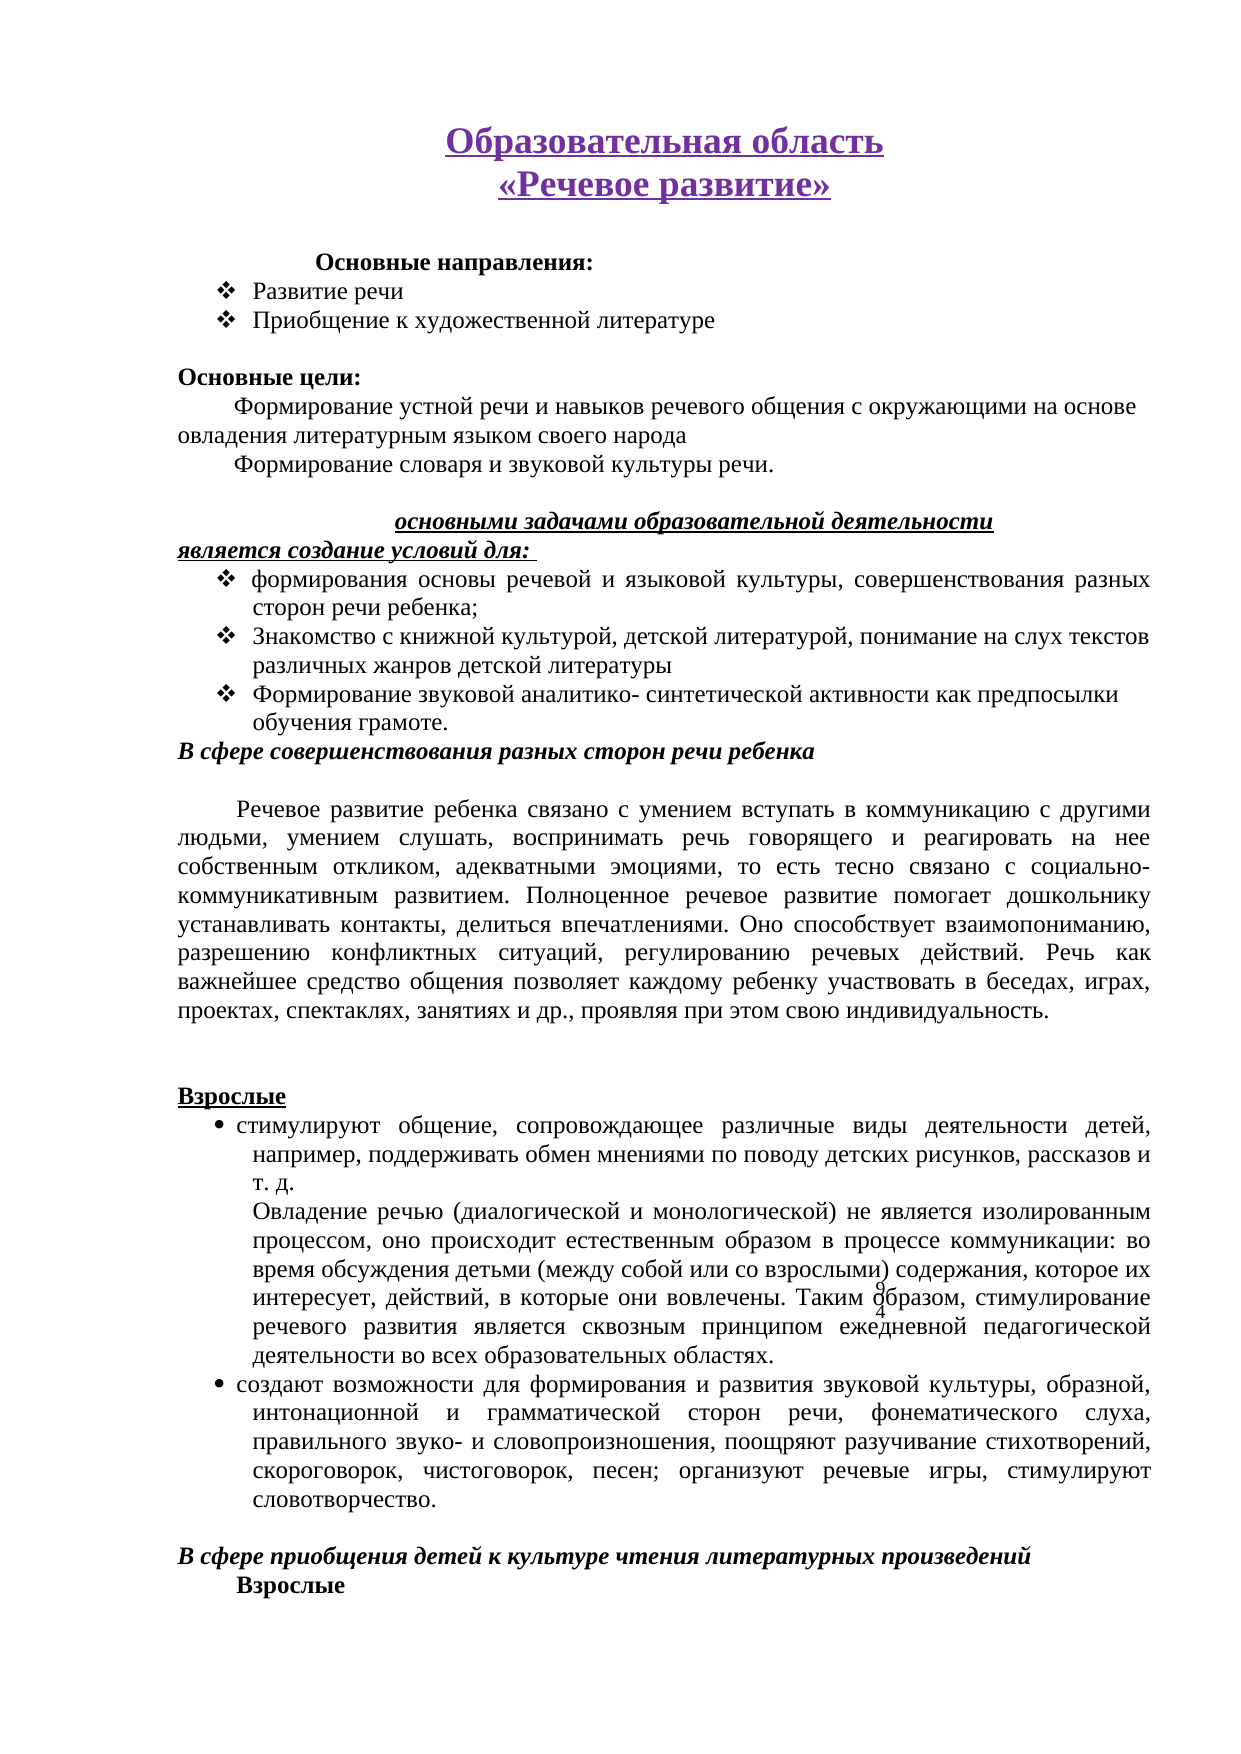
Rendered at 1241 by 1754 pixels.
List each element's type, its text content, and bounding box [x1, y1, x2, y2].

text Речевое развитие ребенка связано с умением вступать в коммуникацию с другими людьми, умением слушать, воспринимать речь говорящего и реагировать на нее собственным откликом, адекватными эмоциями, то есть тесно связано с социально-коммуникативным развитием. Полноценное речевое развитие помогает дошкольнику устанавливать контакты, делиться впечатлениями. Оно способствует взаимопониманию, разрешению конфликтных ситуаций, регулированию речевых действий. Речь как важнейшее средство общения позволяет каждому ребенку участвовать в беседах, играх, проектах, спектаклях, занятиях и др., проявляя при этом свою индивидуальность. [177, 794, 1152, 1024]
list Развитие речи [215, 276, 1152, 305]
text Формирование устной речи и навыков речевого общения с окружающими на основе овладения литературным языком своего народа [177, 391, 1152, 449]
list формирования основы речевой и языковой культуры, совершенствования разных сторон речи ребенка; [215, 564, 1152, 621]
list Приобщение к художественной литературе [215, 305, 1152, 334]
text Взрослые [177, 1081, 1152, 1110]
list стимулируют общение, сопровождающее различные виды деятельности детей, например, поддерживать обмен мнениями по поводу детских рисунков, рассказов и т. д. [215, 1110, 1152, 1196]
list Знакомство с книжной культурой, детской литературой, понимание на слух текстов различных жанров детской литературы [215, 621, 1152, 679]
text Основные цели: [177, 362, 1152, 391]
list Овладение речью (диалогической и монологической) не является изолированным процессом, оно происходит естественным образом в процессе коммуникации: во время обсуждения детьми (между собой или со взрослыми) содержания, которое их интересует, действий, в которые они вовлечены. Таким образом, стимулирование речевого развития является сквозным принципом ежедневной педагогической деятельности во всех образовательных областях. [252, 1196, 1152, 1369]
text является создание условий для: [177, 535, 1152, 564]
text В сфере приобщения детей к культуре чтения литературных произведений [177, 1541, 1152, 1570]
list создают возможности для формирования и развития звуковой культуры, образной, интонационной и грамматической сторон речи, фонематического слуха, правильного звуко- и словопроизношения, поощряют разучивание стихотворений, скороговорок, чистоговорок, песен; организуют речевые игры, стимулируют словотворчество. [215, 1369, 1152, 1512]
text «Речевое развитие» [177, 161, 1152, 204]
text Образовательная область [177, 118, 1152, 161]
text основными задачами образовательной деятельности [177, 506, 1152, 535]
text Взрослые [177, 1570, 1152, 1599]
list Основные направления: [308, 247, 1152, 276]
list Формирование звуковой аналитико- синтетической активности как предпосылки обучения грамоте. [215, 679, 1152, 736]
text Формирование словаря и звуковой культуры речи. [177, 449, 1152, 477]
text В сфере совершенствования разных сторон речи ребенка [177, 736, 1152, 765]
